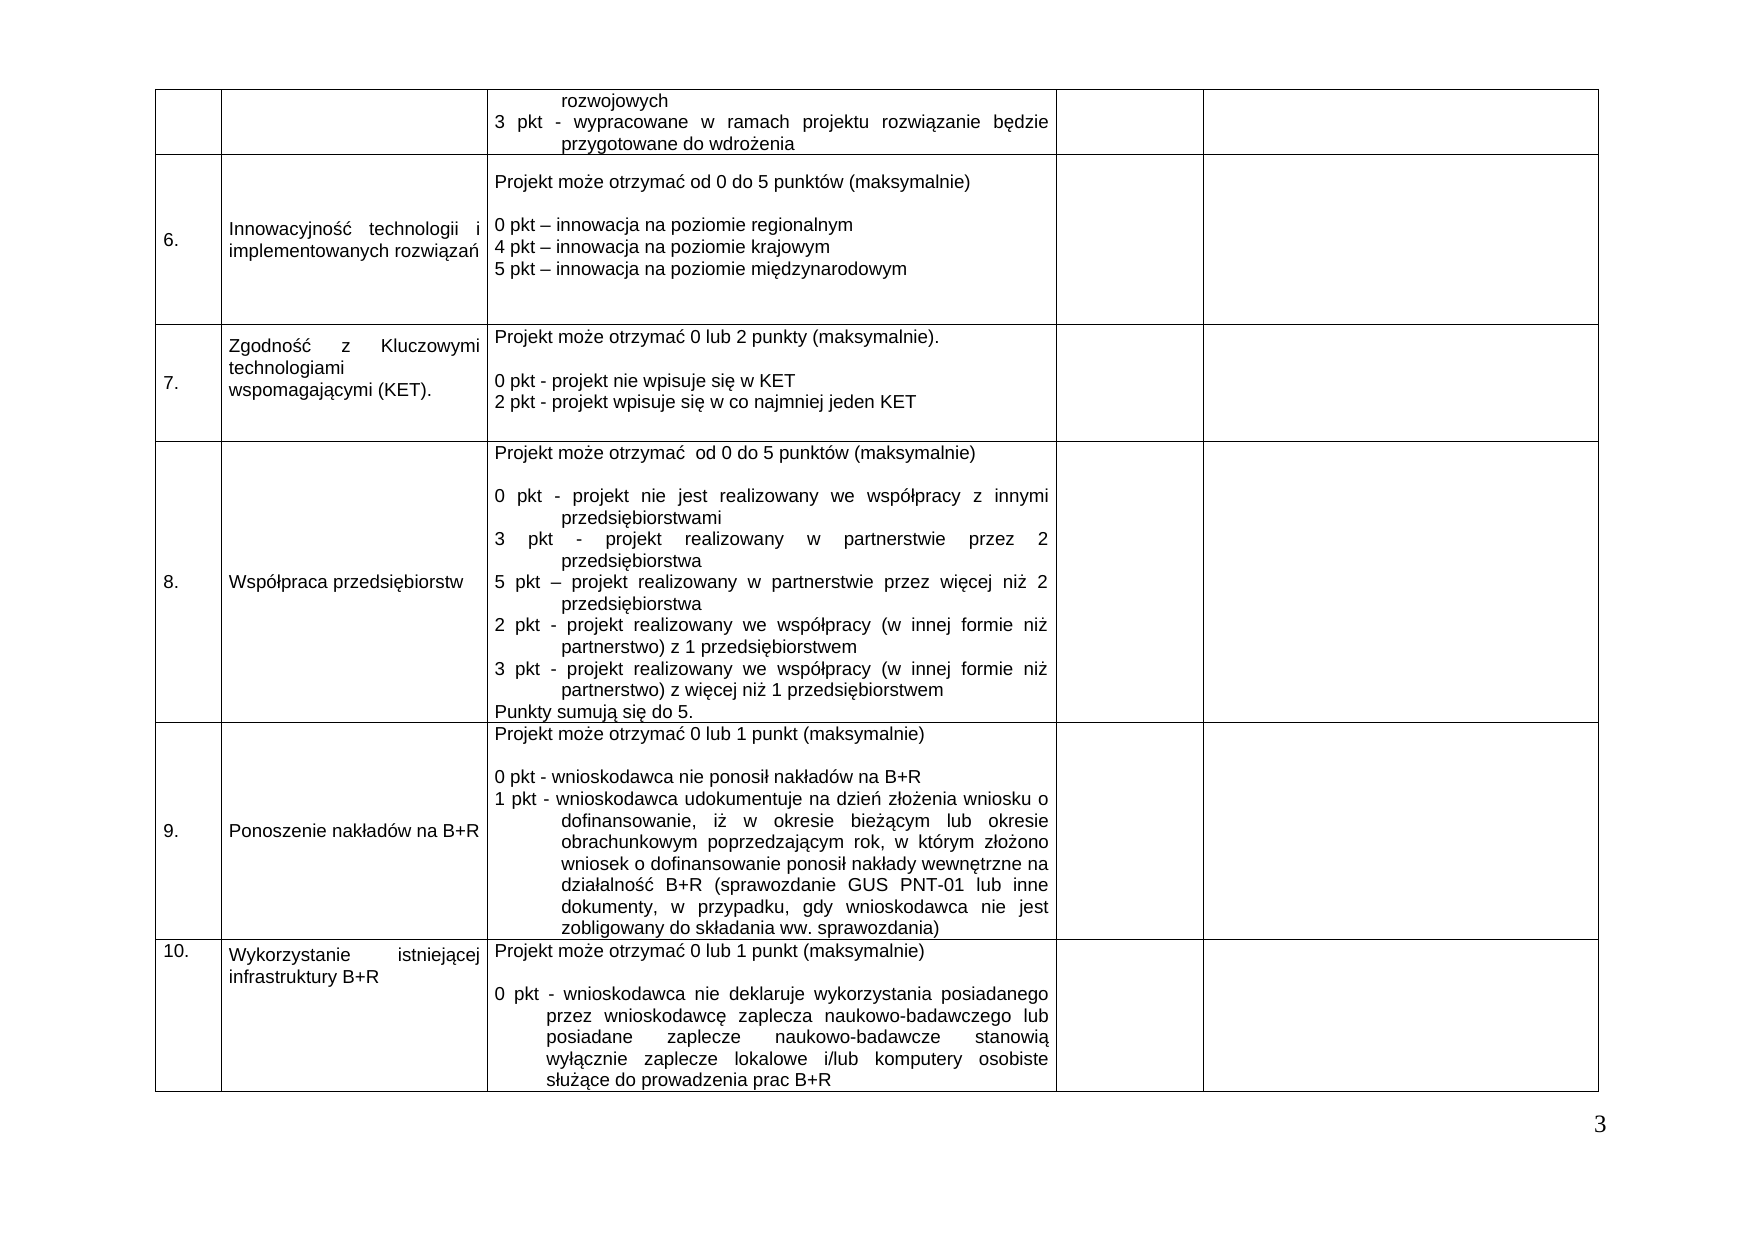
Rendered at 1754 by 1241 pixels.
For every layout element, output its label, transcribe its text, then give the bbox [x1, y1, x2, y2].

table_cell Projekt może otrzymać od 0 do 5 punktów (maksymalnie) 0 pkt - projekt nie jest realizowany we współpracy z innymi przedsiębiorstwami 3 pkt - projekt realizowany w partnerstwie przez 2 przedsiębiorstwa 5 pkt – projekt realizowany w partnerstwie przez więcej niż 2 przedsiębiorstwa 2 pkt - projekt realizowany we współpracy (w innej formie niż partnerstwo) z 1 przedsiębiorstwem 3 pkt - projekt realizowany we współpracy (w innej formie niż partnerstwo) z więcej niż 1 przedsiębiorstwem Punkty sumują się do 5. [488, 442, 1056, 722]
table_cell [1057, 155, 1203, 323]
table_cell [1204, 940, 1598, 1091]
table_cell [1204, 723, 1598, 939]
table_cell Projekt może otrzymać 0 lub 1 punkt (maksymalnie) 0 pkt - wnioskodawca nie ponosił nakładów na B+R 1 pkt - wnioskodawca udokumentuje na dzień złożenia wniosku o dofinansowanie, iż w okresie bieżącym lub okresie obrachunkowym poprzedzającym rok, w którym złożono wniosek o dofinansowanie ponosił nakłady wewnętrzne na działalność B+R (sprawozdanie GUS PNT-01 lub inne dokumenty, w przypadku, gdy wnioskodawca nie jest zobligowany do składania ww. sprawozdania) [488, 723, 1056, 939]
table_cell 5. [156, 90, 221, 154]
table_cell [1057, 940, 1203, 1091]
table_cell Projekt może otrzymać 0 lub 2 punkty (maksymalnie). 0 pkt - projekt nie wpisuje się w KET 2 pkt - projekt wpisuje się w co najmniej jeden KET [488, 325, 1056, 441]
table_cell 8. [156, 442, 221, 722]
table_cell [1057, 723, 1203, 939]
table_cell Innowacyjność technologii i implementowanych rozwiązań [222, 155, 487, 323]
table_cell [1057, 90, 1203, 154]
table_cell 6. [156, 155, 221, 323]
table_cell Współpraca przedsiębiorstw [222, 442, 487, 722]
table_cell [1204, 90, 1598, 154]
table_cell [488, 940, 1056, 1091]
table_cell Projekt może otrzymać od 0 do 5 punktów (maksymalnie) 0 pkt – innowacja na poziomie regionalnym 4 pkt – innowacja na poziomie krajowym 5 pkt – innowacja na poziomie międzynarodowym [488, 155, 1056, 323]
table_cell [1204, 325, 1598, 441]
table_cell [222, 90, 487, 154]
table_cell 9. [156, 723, 221, 939]
table_cell Zgodność z Kluczowymi technologiami wspomagającymi (KET). [222, 325, 487, 441]
table_cell 7. [156, 325, 221, 441]
table_cell [1057, 442, 1203, 722]
table_cell [1057, 325, 1203, 441]
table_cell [222, 940, 487, 1091]
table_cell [488, 90, 1056, 154]
table_cell 10. [156, 940, 221, 1091]
table_cell Ponoszenie nakładów na B+R [222, 723, 487, 939]
table_cell [1204, 155, 1598, 323]
table_cell [1204, 442, 1598, 722]
